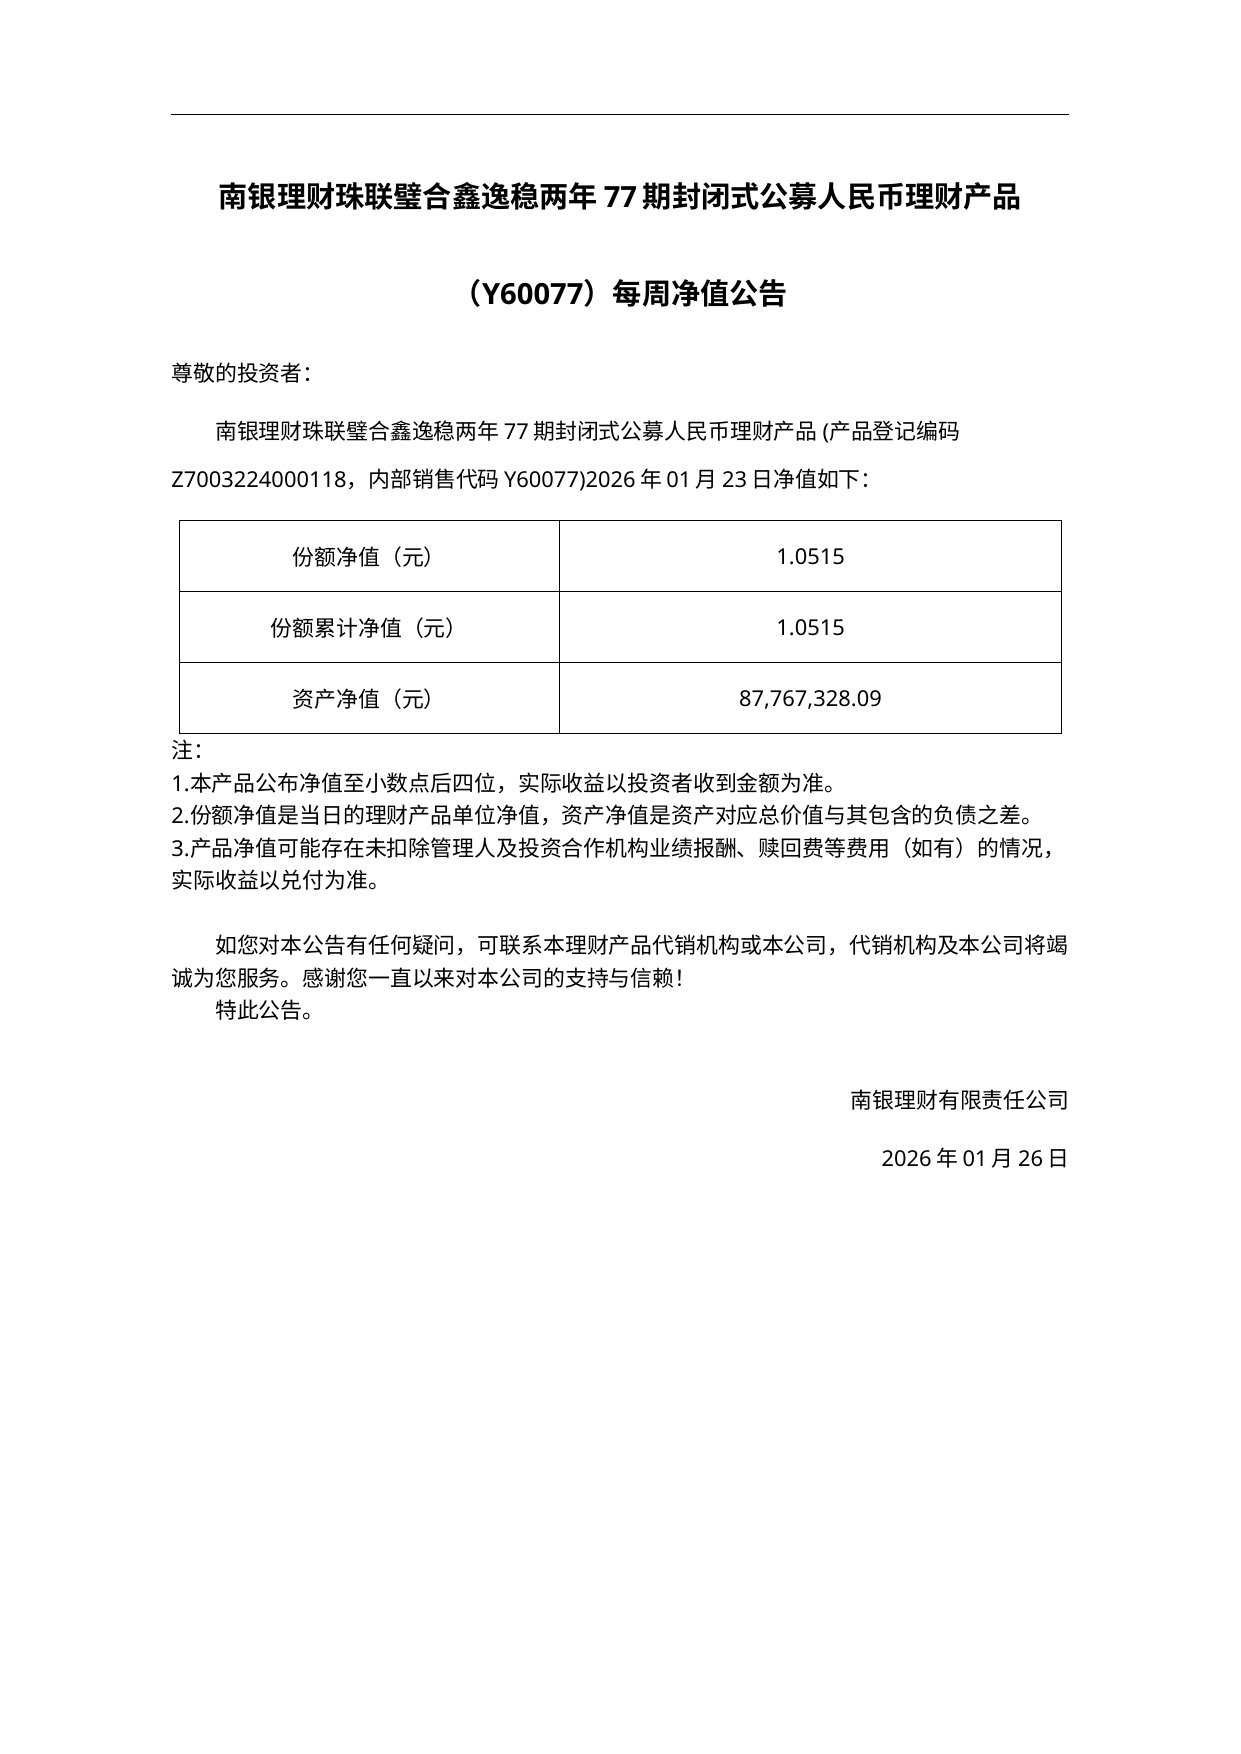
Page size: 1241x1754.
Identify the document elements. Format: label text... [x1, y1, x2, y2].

table_header 1.0515 [560, 521, 1061, 591]
text 南银理财珠联璧合鑫逸稳两年77期封闭式公募人民币理财产品（Y60077）每周净值公告 [171, 162, 1069, 324]
text 2.份额净值是当日的理财产品单位净值，资产净值是资产对应总价值与其包含的负债之差。 [171, 798, 1069, 830]
text 3.产品净值可能存在未扣除管理人及投资合作机构业绩报酬、赎回费等费用（如有）的情况，实际收益以兑付为准。 [171, 830, 1069, 895]
table_header 份额净值（元） [180, 521, 559, 591]
table_cell 87,767,328.09 [560, 663, 1061, 733]
table_cell 份额累计净值（元） [180, 592, 559, 662]
text 如您对本公告有任何疑问，可联系本理财产品代销机构或本公司，代销机构及本公司将竭诚为您服务。感谢您一直以来对本公司的支持与信赖！ [171, 928, 1069, 993]
text 1.本产品公布净值至小数点后四位，实际收益以投资者收到金额为准。 [171, 765, 1069, 798]
table_cell 资产净值（元） [180, 663, 559, 733]
text 南银理财珠联璧合鑫逸稳两年77期封闭式公募人民币理财产品 (产品登记编码Z7003224000118，内部销售代码Y60077)2026年01月23日净值如下： [171, 413, 1069, 494]
text 南银理财有限责任公司 [171, 1082, 1069, 1115]
text 特此公告。 [171, 993, 1069, 1025]
text 2026年01月26日 [171, 1140, 1069, 1173]
table_cell 1.0515 [560, 592, 1061, 662]
text 尊敬的投资者： [171, 355, 1069, 388]
text 注： [171, 733, 1069, 765]
